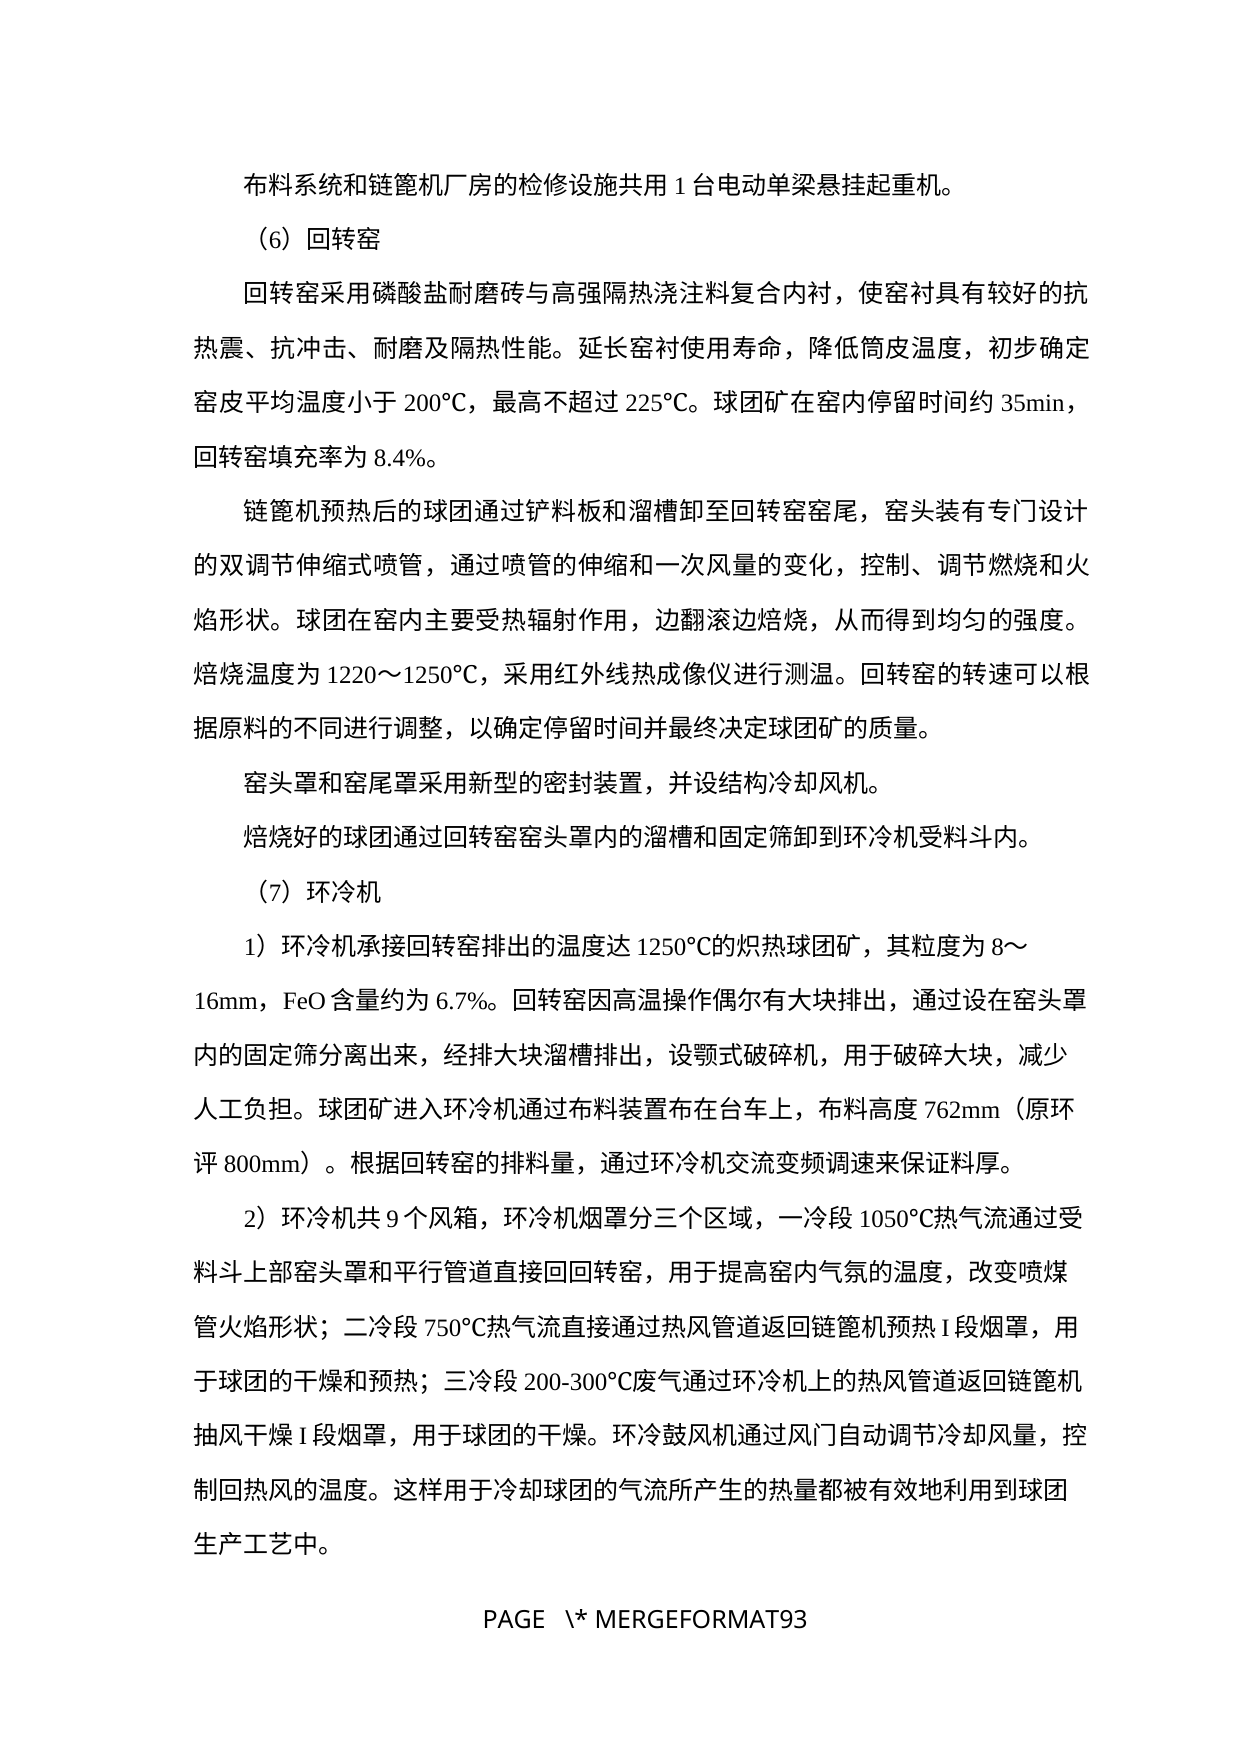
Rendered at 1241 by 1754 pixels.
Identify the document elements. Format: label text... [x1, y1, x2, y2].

text 回转窑采用磷酸盐耐磨砖与高强隔热浇注料复合内衬，使窑衬具有较好的抗热震、抗冲击、耐磨及隔热性能。延长窑衬使用寿命，降低筒皮温度，初步确定窑皮平均温度小于200℃，最高不超过225℃。球团矿在窑内停留时间约35min，回转窑填充率为8.4%。 [194, 274, 1090, 473]
text 焙烧好的球团通过回转窑窑头罩内的溜槽和固定筛卸到环冷机受料斗内。 [194, 818, 1090, 854]
text 链篦机预热后的球团通过铲料板和溜槽卸至回转窑窑尾，窑头装有专门设计的双调节伸缩式喷管，通过喷管的伸缩和一次风量的变化，控制、调节燃烧和火焰形状。球团在窑内主要受热辐射作用，边翻滚边焙烧，从而得到均匀的强度。焙烧温度为1220～1250℃，采用红外线热成像仪进行测温。回转窑的转速可以根据原料的不同进行调整，以确定停留时间并最终决定球团矿的质量。 [194, 491, 1090, 745]
text （7）环冷机 [194, 872, 1090, 908]
text 窑头罩和窑尾罩采用新型的密封装置，并设结构冷却风机。 [194, 763, 1090, 799]
text 1）环冷机承接回转窑排出的温度达1250℃的炽热球团矿，其粒度为8～16mm，FeO含量约为6.7%。回转窑因高温操作偶尔有大块排出，通过设在窑头罩内的固定筛分离出来，经排大块溜槽排出，设颚式破碎机，用于破碎大块，减少人工负担。球团矿进入环冷机通过布料装置布在台车上，布料高度762mm（原环评800mm）。根据回转窑的排料量，通过环冷机交流变频调速来保证料厚。 [194, 926, 1090, 1180]
text 布料系统和链篦机厂房的检修设施共用1台电动单梁悬挂起重机。 [194, 165, 1090, 201]
text （6）回转窑 [194, 219, 1090, 256]
text 2）环冷机共9个风箱，环冷机烟罩分三个区域，一冷段1050℃热气流通过受料斗上部窑头罩和平行管道直接回回转窑，用于提高窑内气氛的温度，改变喷煤管火焰形状；二冷段750℃热气流直接通过热风管道返回链篦机预热I段烟罩，用于球团的干燥和预热；三冷段200-300℃废气通过环冷机上的热风管道返回链篦机抽风干燥I段烟罩，用于球团的干燥。环冷鼓风机通过风门自动调节冷却风量，控制回热风的温度。这样用于冷却球团的气流所产生的热量都被有效地利用到球团生产工艺中。 [194, 1198, 1090, 1561]
